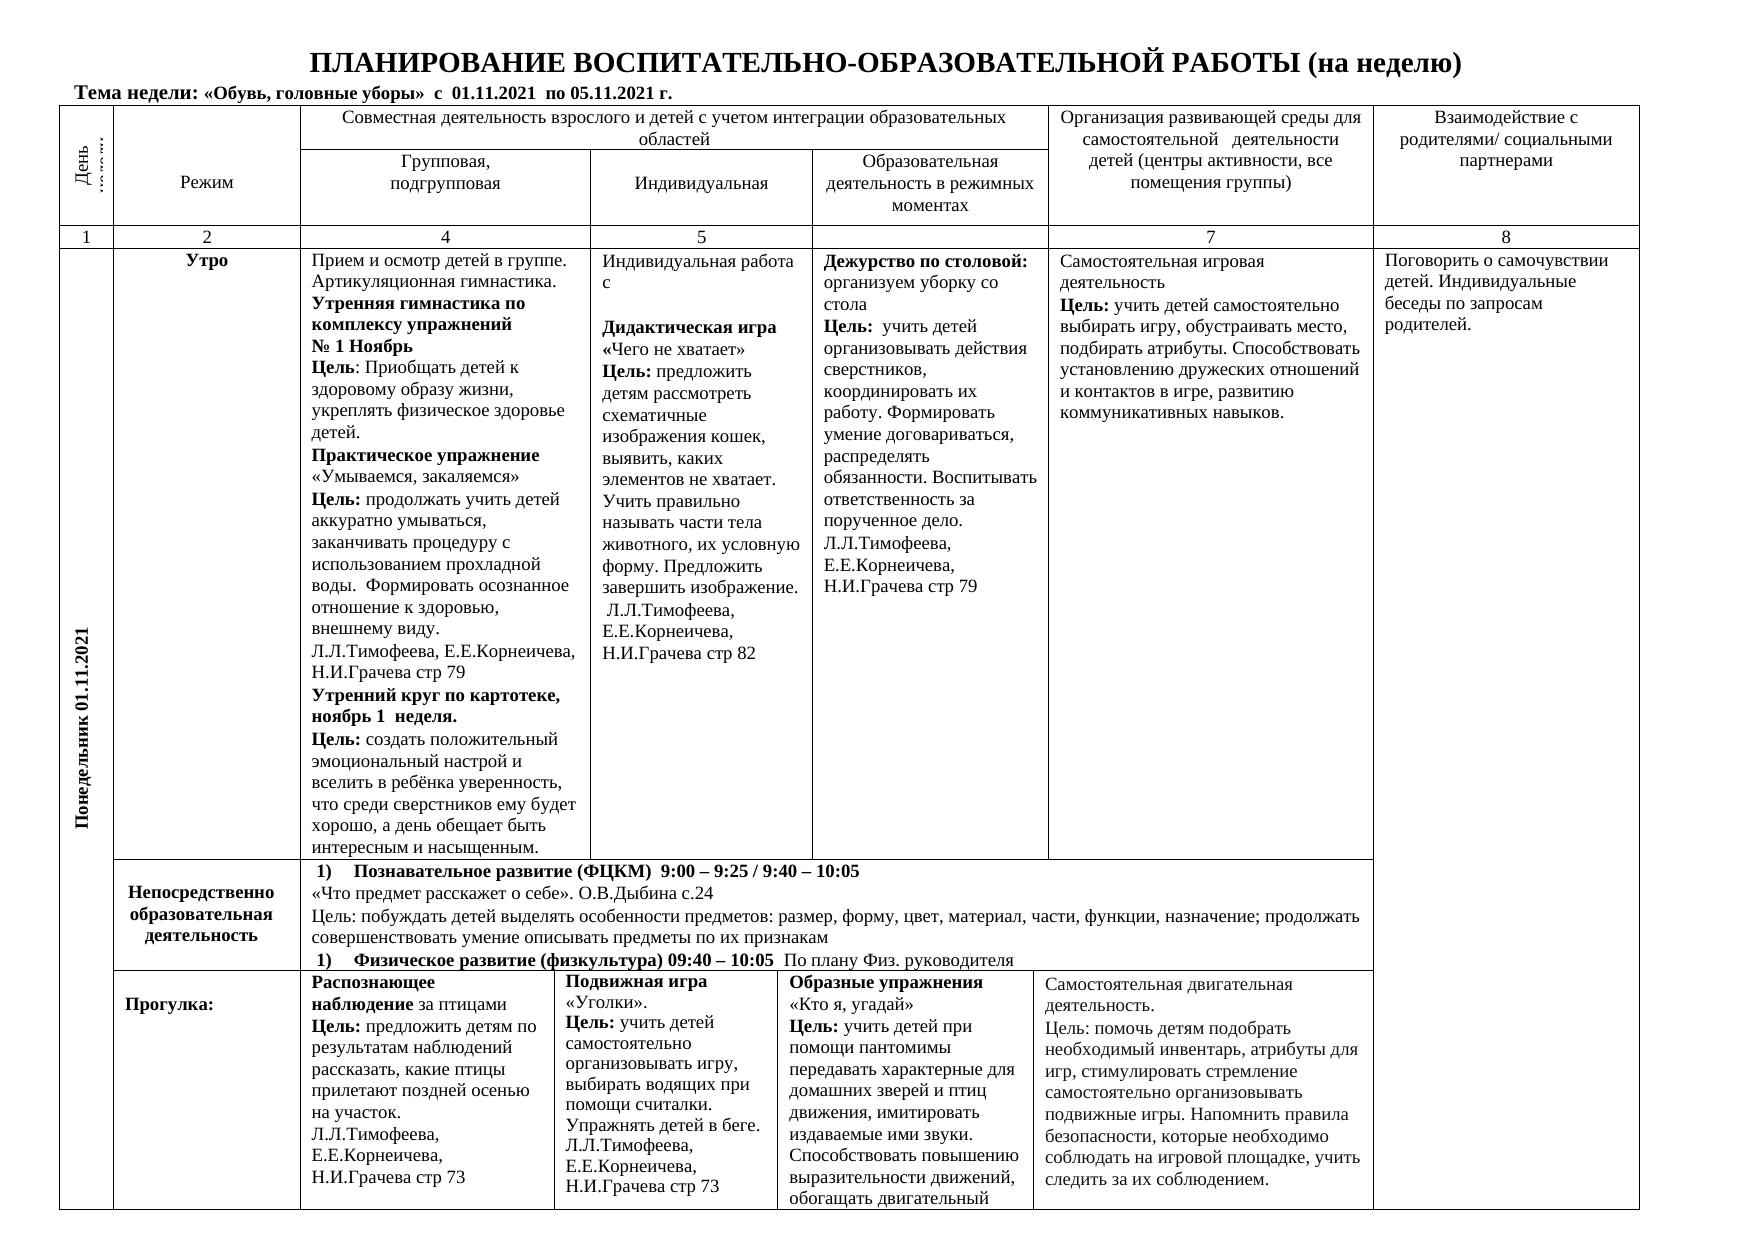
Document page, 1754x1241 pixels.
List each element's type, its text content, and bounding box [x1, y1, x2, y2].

table_cell Групповая, подгрупповая [301, 150, 590, 225]
table_cell Познавательное развитие (ФЦКМ) 9:00 – 9:25 / 9:40 – 10:05 «Что предмет расскажет о себе». О.В.Дыбина с.24 Цель: побуждать детей выделять особенности предметов: размер, форму, цвет, материал, части, функции, назначение; продолжать совершенствовать умение описывать предметы по их признакам Физическое развитие (физкультура) 09:40 – 10:05 По плану Физ. руководителя [301, 860, 1373, 970]
table_cell Утро [114, 249, 300, 858]
table_cell 7 [1049, 226, 1373, 247]
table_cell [778, 971, 1033, 1209]
table_cell Индивидуальная [591, 150, 812, 225]
table_cell Самостоятельная игровая деятельность Цель: учить детей самостоятельно выбирать игру, обустраивать место, подбирать атрибуты. Способствовать установлению дружеских отношений и контактов в игре, развитию коммуникативных навыков. [1049, 249, 1373, 858]
table_header Совместная деятельность взрослого и детей с учетом интеграции образовательных областей [301, 106, 1048, 149]
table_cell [301, 971, 554, 1209]
table_cell [813, 226, 1048, 247]
table_cell Прием и осмотр детей в группе. Артикуляционная гимнастика. Утренняя гимнастика по комплексу упражнений № 1 Ноябрь Цель: Приобщать детей к здоровому образу жизни, укреплять физическое здоровье детей. Практическое упражнение «Умываемся, закаляемся» Цель: продолжать учить детей аккуратно умываться, заканчивать процедуру с использованием прохладной воды. Формировать осознанное отношение к здоровью, внешнему виду. Л.Л.Тимофеева, Е.Е.Корнеичева, Н.И.Грачева стр 79 Утренний круг по картотеке, ноябрь 1 неделя. Цель: создать положительный эмоциональный настрой и вселить в ребёнка уверенность, что среди сверстников ему будет хорошо, а день обещает быть интересным и насыщенным. [301, 249, 590, 858]
text Тема недели: «Обувь, головные уборы» с 01.11.2021 по 05.11.2021 г. [74, 80, 1698, 104]
table_header Взаимодействие с родителями/ социальными партнерами [1374, 106, 1639, 225]
text ПЛАНИРОВАНИЕ ВОСПИТАТЕЛЬНО-ОБРАЗОВАТЕЛЬНОЙ РАБОТЫ (на неделю) [74, 45, 1698, 79]
table_cell Прогулка: [114, 971, 300, 1209]
table_cell 1 [60, 226, 113, 247]
table_cell Индивидуальная работа с Дидактическая игра «Чего не хватает» Цель: предложить детям рассмотреть схематичные изображения кошек, выявить, каких элементов не хватает. Учить правильно называть части тела животного, их условную форму. Предложить завершить изображение. Л.Л.Тимофеева, Е.Е.Корнеичева, Н.И.Грачева стр 82 [591, 249, 812, 858]
table_cell 2 [114, 226, 300, 247]
table_cell 5 [591, 226, 812, 247]
table_cell Непосредственно образовательная деятельность [114, 860, 300, 970]
table_cell Дежурство по столовой: организуем уборку со стола Цель: учить детей организовывать действия сверстников, координировать их работу. Формировать умение договариваться, распределять обязанности. Воспитывать ответственность за порученное дело. Л.Л.Тимофеева, Е.Е.Корнеичева, Н.И.Грачева стр 79 [813, 249, 1048, 858]
table_header Организация развивающей среды для самостоятельной деятельности детей (центры активности, все помещения группы) [1049, 106, 1373, 225]
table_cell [555, 971, 777, 1209]
table_cell Поговорить о самочувствии детей. Индивидуальные беседы по запросам родителей. [1374, 249, 1639, 1209]
table_header Режим [114, 106, 300, 225]
table_cell Образовательная деятельность в режимных моментах [813, 150, 1048, 225]
table_cell 8 [1374, 226, 1639, 247]
table_header День недели [60, 106, 113, 225]
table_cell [1034, 971, 1373, 1209]
table_cell 4 [301, 226, 590, 247]
table_cell Понедельник 01.11.2021 [60, 249, 113, 1209]
